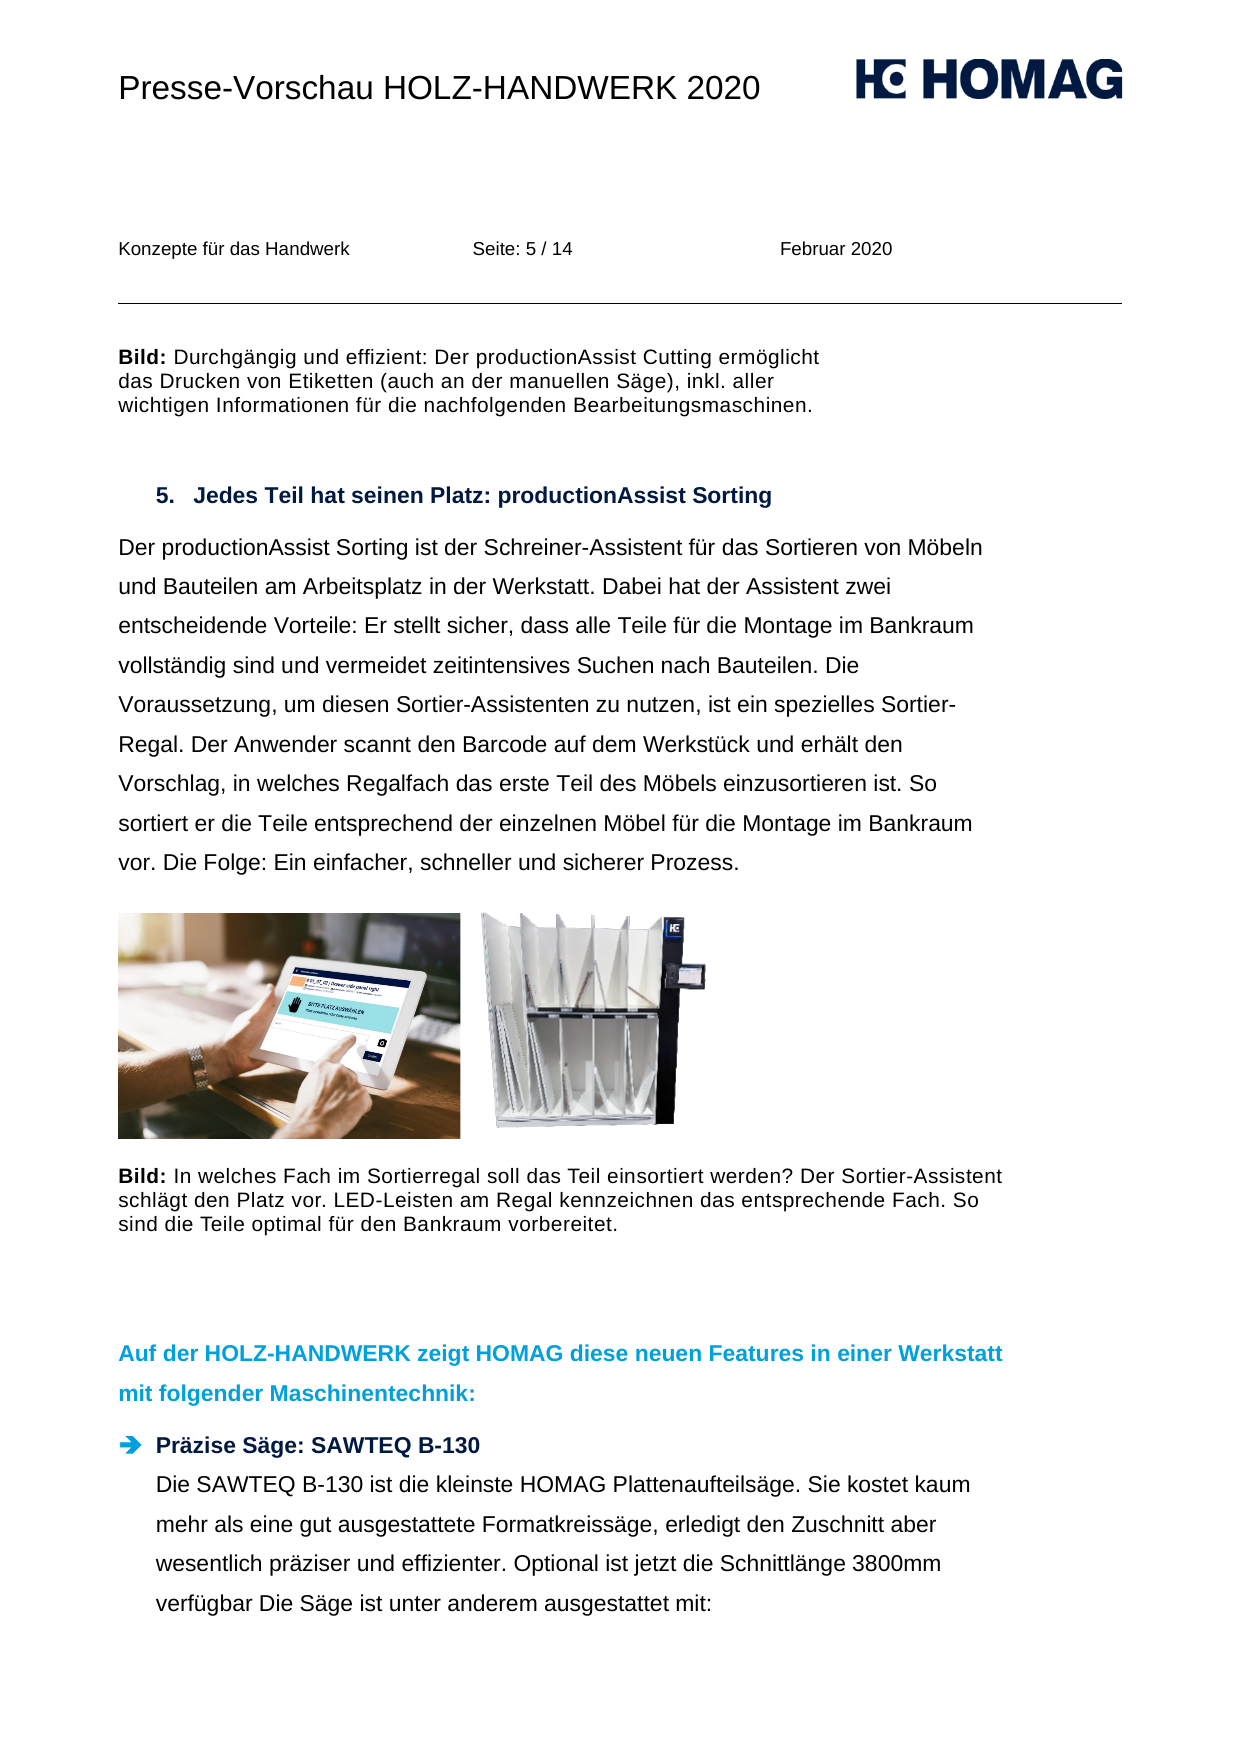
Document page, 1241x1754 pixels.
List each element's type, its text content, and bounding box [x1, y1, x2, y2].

title Bild: In welches Fach im Sortierregal soll das Teil einsortiert werden? Der Sortier-Assistent schlägt den Platz vor. LED-Leisten am Regal kennzeichnen das entsprechende Fach. So sind die Teile optimal für den Bankraum vorbereitet. [118, 1164, 1004, 1236]
picture [856, 59, 1123, 99]
text Der productionAssist Sorting ist der Schreiner-Assistent für das Sortieren von Möbeln und Bauteilen am Arbeitsplatz in der Werkstatt. Dabei hat der Assistent zwei entscheidende Vorteile: Er stellt sicher, dass alle Teile für die Montage im Bankraum vollständig sind und vermeidet zeitintensives Suchen nach Bauteilen. Die Voraussetzung, um diesen Sortier-Assistenten zu nutzen, ist ein spezielles Sortier-Regal. Der Anwender scannt den Barcode auf dem Werkstück und erhält den Vorschlag, in welches Regalfach das erste Teil des Möbels einzusortieren ist. So sortiert er die Teile entsprechend der einzelnen Möbel für die Montage im Bankraum vor. Die Folge: Ein einfacher, schneller und sicherer Prozess. [118, 533, 1004, 876]
picture [118, 913, 461, 1139]
list Jedes Teil hat seinen Platz: productionAssist Sorting [156, 482, 1004, 508]
text Auf der HOLZ-HANDWERK zeigt HOMAG diese neuen Features in einer Werkstatt mit folgender Maschinentechnik: [118, 1340, 1004, 1406]
picture [466, 901, 717, 1139]
list Präzise Säge: SAWTEQ B-130 Die SAWTEQ B-130 ist die kleinste HOMAG Plattenaufteilsäge. Sie kostet kaum mehr als eine gut ausgestattete Formatkreissäge, erledigt den Zuschnitt aber wesentlich präziser und effizienter. Optional ist jetzt die Schnittlänge 3800mm verfügbar Die Säge ist unter anderem ausgestattet mit: [118, 1432, 1004, 1616]
title Bild: Durchgängig und effizient: Der productionAssist Cutting ermöglicht das Drucken von Etiketten (auch an der manuellen Säge), inkl. aller wichtigen Informationen für die nachfolgenden Bearbeitungsmaschinen. [118, 345, 827, 417]
